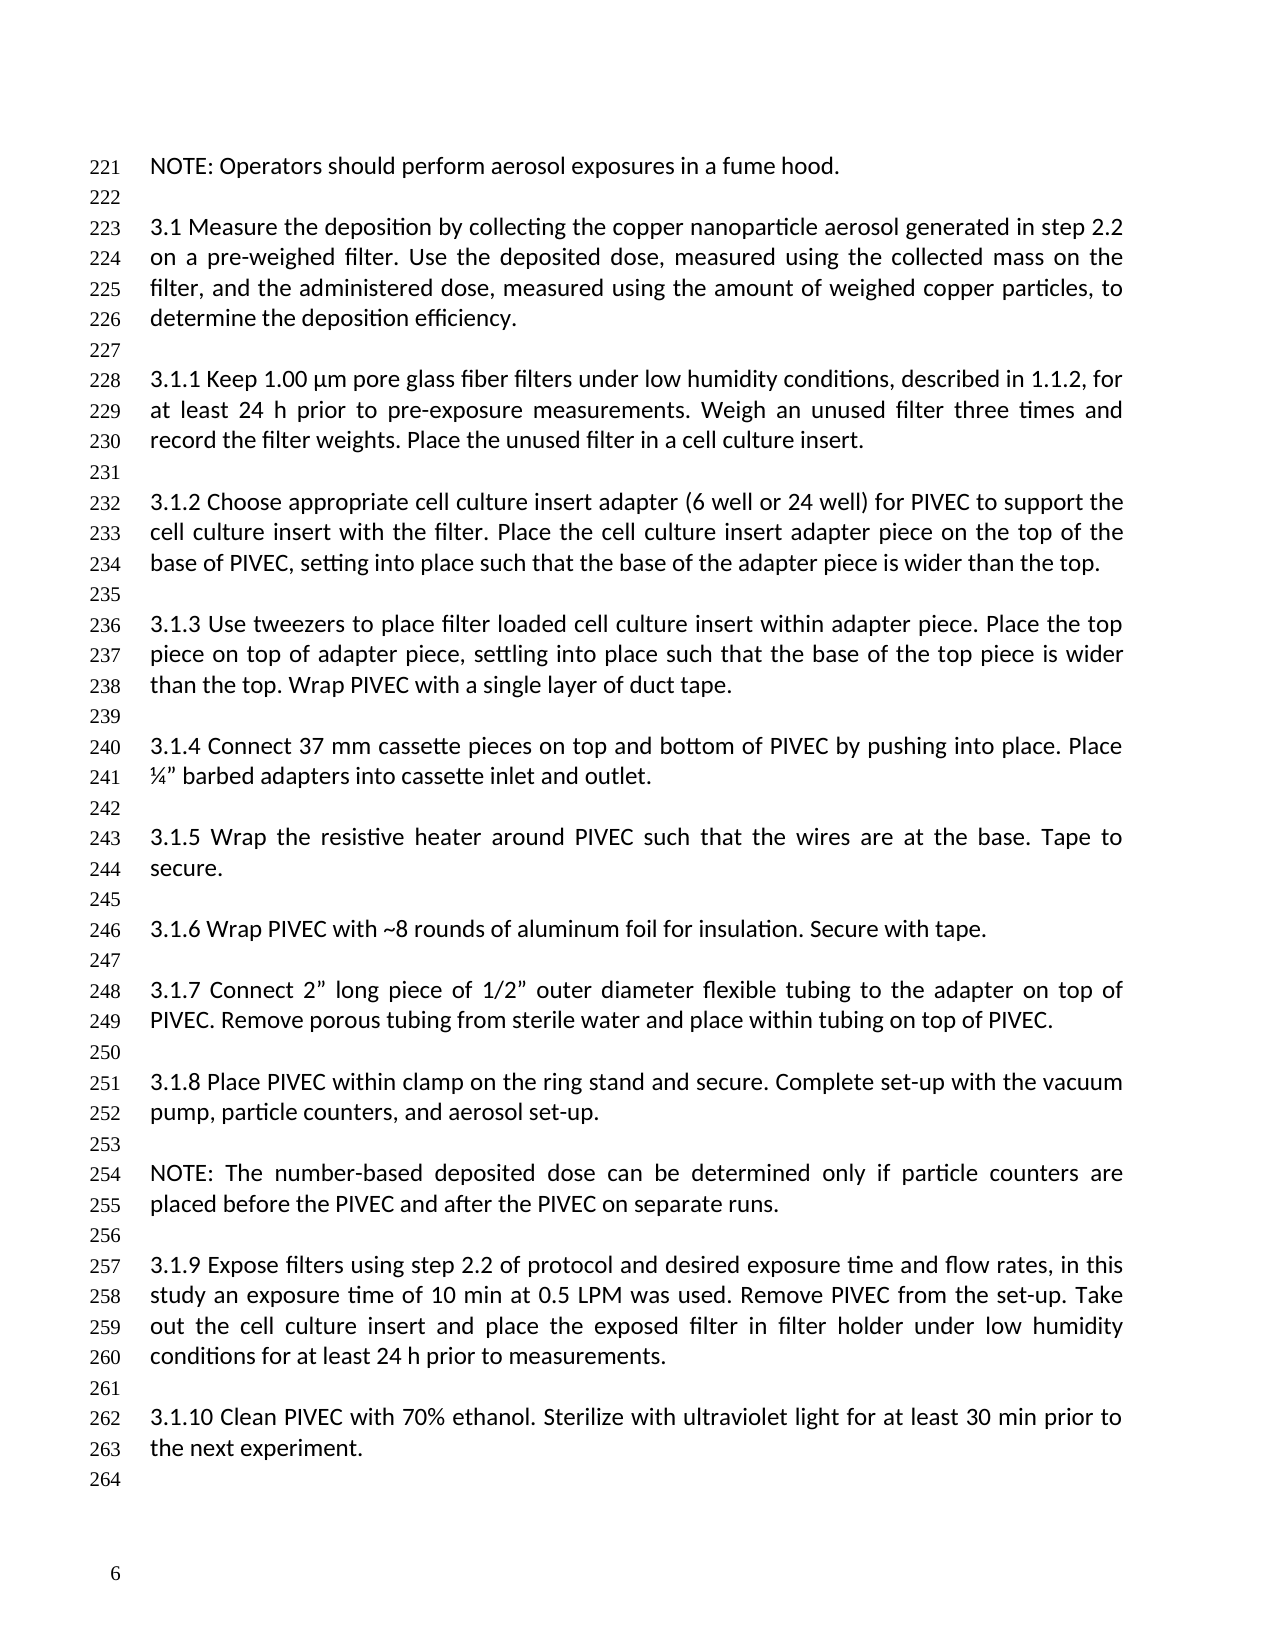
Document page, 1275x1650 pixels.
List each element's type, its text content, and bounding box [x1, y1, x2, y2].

text NOTE: Operators should perform aerosol exposures in a fume hood. [150, 150, 1125, 181]
text 3.1.3 Use tweezers to place filter loaded cell culture insert within adapter piece. Place the top piece on top of adapter piece, settling into place such that the base of the top piece is wider than the top. Wrap PIVEC with a single layer of duct tape. [150, 608, 1125, 699]
text 3.1 Measure the deposition by collecting the copper nanoparticle aerosol generated in step 2.2 on a pre-weighed filter. Use the deposited dose, measured using the collected mass on the filter, and the administered dose, measured using the amount of weighed copper particles, to determine the deposition efficiency. [150, 211, 1125, 333]
text 3.1.6 Wrap PIVEC with ~8 rounds of aluminum foil for insulation. Secure with tape. [150, 913, 1125, 943]
text 3.1.2 Choose appropriate cell culture insert adapter (6 well or 24 well) for PIVEC to support the cell culture insert with the filter. Place the cell culture insert adapter piece on the top of the base of PIVEC, setting into place such that the base of the adapter piece is wider than the top. [150, 486, 1125, 577]
text 3.1.10 Clean PIVEC with 70% ethanol. Sterilize with ultraviolet light for at least 30 min prior to the next experiment. [150, 1401, 1125, 1462]
text 3.1.5 Wrap the resistive heater around PIVEC such that the wires are at the base. Tape to secure. [150, 821, 1125, 882]
text 3.1.7 Connect 2” long piece of 1/2” outer diameter flexible tubing to the adapter on top of PIVEC. Remove porous tubing from sterile water and place within tubing on top of PIVEC. [150, 974, 1125, 1035]
text 3.1.9 Expose filters using step 2.2 of protocol and desired exposure time and flow rates, in this study an exposure time of 10 min at 0.5 LPM was used. Remove PIVEC from the set-up. Take out the cell culture insert and place the exposed filter in filter holder under low humidity conditions for at least 24 h prior to measurements. [150, 1249, 1125, 1371]
text NOTE: The number-based deposited dose can be determined only if particle counters are placed before the PIVEC and after the PIVEC on separate runs. [150, 1157, 1125, 1218]
text 3.1.4 Connect 37 mm cassette pieces on top and bottom of PIVEC by pushing into place. Place ¼” barbed adapters into cassette inlet and outlet. [150, 730, 1125, 791]
text 3.1.8 Place PIVEC within clamp on the ring stand and secure. Complete set-up with the vacuum pump, particle counters, and aerosol set-up. [150, 1066, 1125, 1127]
text 3.1.1 Keep 1.00 µm pore glass fiber filters under low humidity conditions, described in 1.1.2, for at least 24 h prior to pre-exposure measurements. Weigh an unused filter three times and record the filter weights. Place the unused filter in a cell culture insert. [150, 364, 1125, 455]
